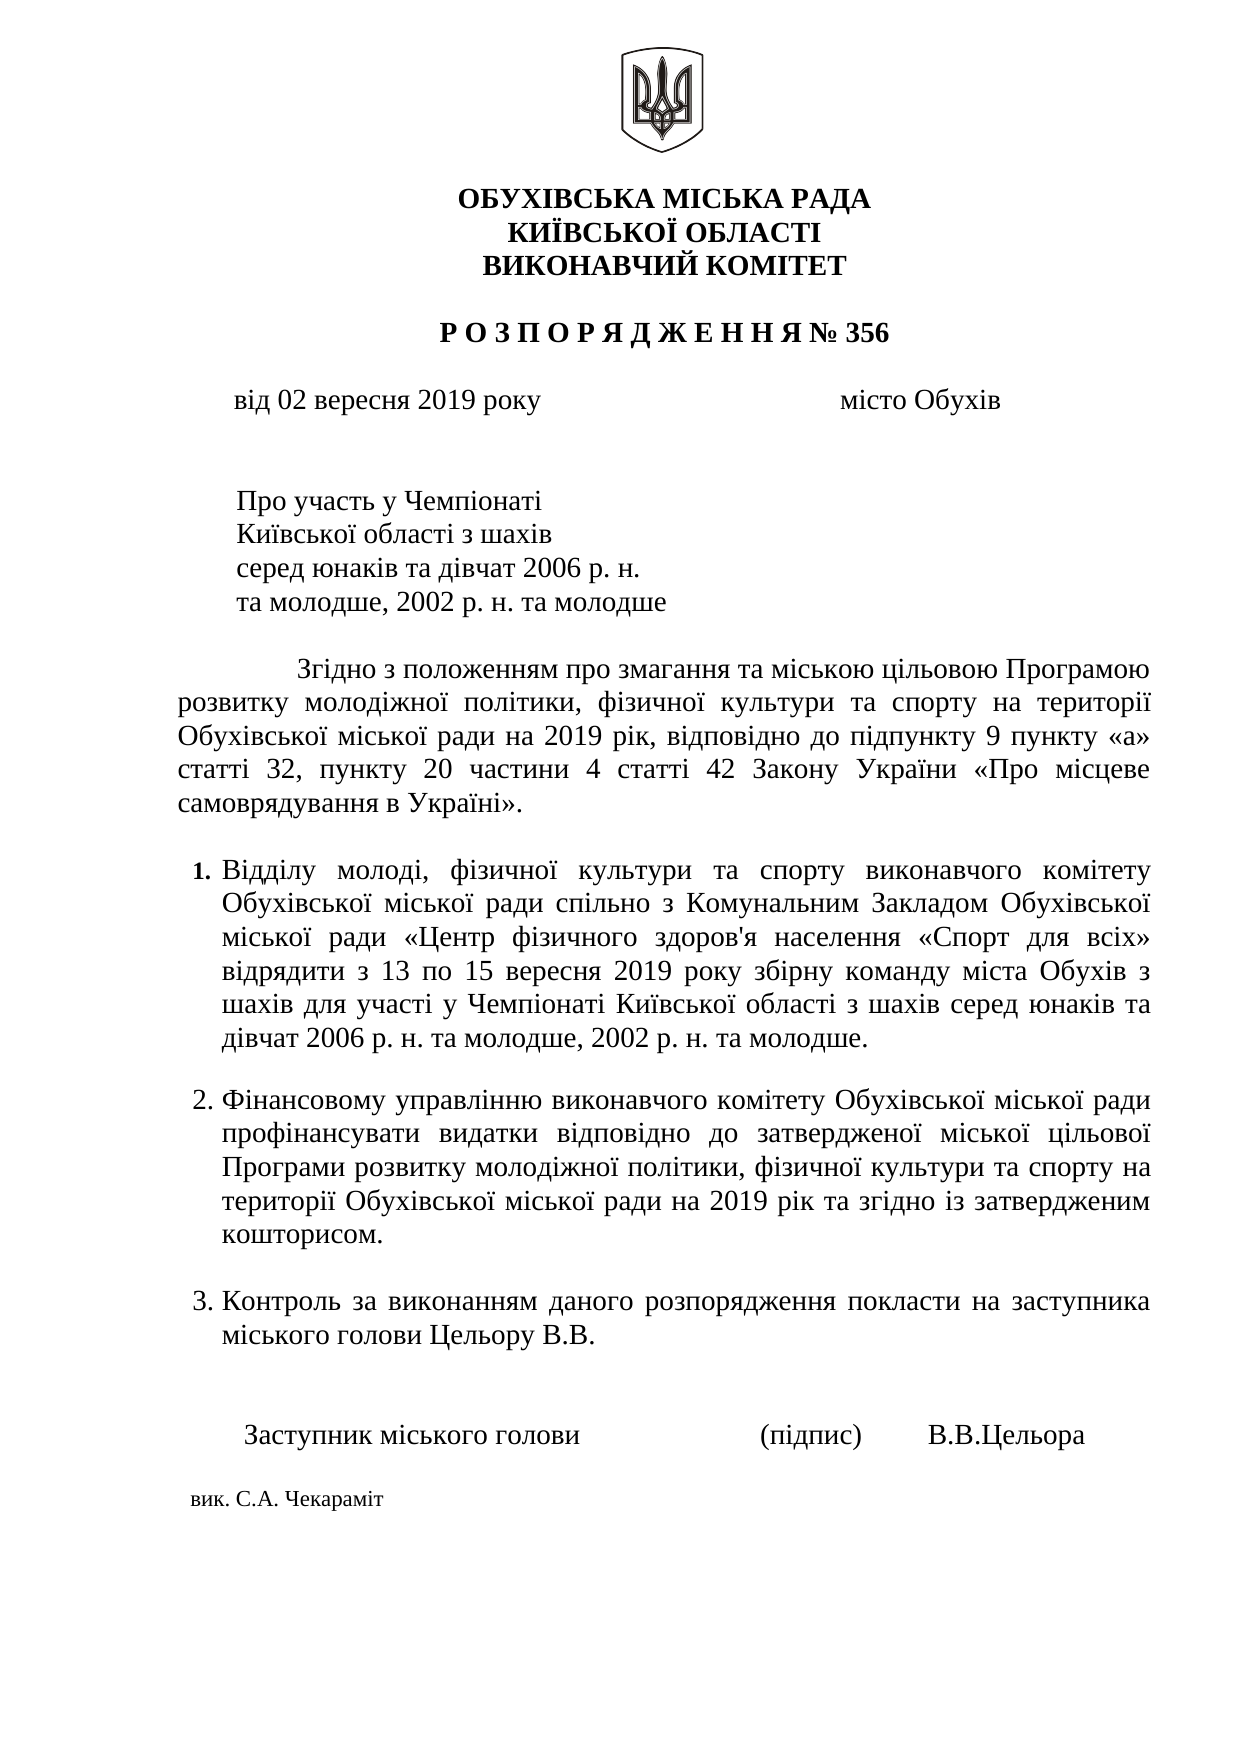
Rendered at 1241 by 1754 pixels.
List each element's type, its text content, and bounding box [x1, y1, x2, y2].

text ОБУХІВСЬКА МІСЬКА РАДА [177, 181, 1152, 215]
list Фінансовому управлінню виконавчого комітету Обухівської міської ради профінансувати видатки відповідно до затвердженої міської цільової Програми розвитку молодіжної політики, фізичної культури та спорту на території Обухівської міської ради на 2019 рік та згідно із затвердженим кошторисом. [192, 1082, 1152, 1250]
list Відділу молоді, фізичної культури та спорту виконавчого комітету Обухівської міської ради спільно з Комунальним Закладом Обухівської міської ради «Центр фізичного здоров'я населення «Спорт для всіх» відрядити з 13 по 15 вересня 2019 року збірну команду міста Обухів з шахів для участі у Чемпіонаті Київської області з шахів серед юнаків та дівчат 2006 р. н. та молодше, 2002 р. н. та молодше. [192, 852, 1152, 1053]
text від 02 вересня 2019 року місто Обухів [215, 382, 1152, 416]
text вик. С.А. Чекараміт [177, 1484, 1152, 1511]
text КИЇВСЬКОЇ ОБЛАСТІ [177, 215, 1152, 248]
text Про участь у Чемпіонаті [236, 483, 1152, 517]
text ВИКОНАВЧИЙ КОМІТЕТ [177, 248, 1152, 282]
text Згідно з положенням про змагання та міською цільовою Програмою розвитку молодіжної політики, фізичної культури та спорту на території Обухівської міської ради на 2019 рік, відповідно до підпункту 9 пункту «а» статті 32, пункту 20 частини 4 статті 42 Закону України «Про місцеве самоврядування в Україні». [177, 651, 1152, 818]
text Р О З П О Р Я Д Ж Е Н Н Я № 356 [177, 315, 1152, 349]
text Заступник міського голови (підпис) В.В.Цельора [177, 1417, 1152, 1451]
text та молодше, 2002 р. н. та молодше [236, 584, 1152, 617]
text Київської області з шахів [236, 517, 1152, 550]
text серед юнаків та дівчат 2006 р. н. [236, 550, 1152, 584]
list Контроль за виконанням даного розпорядження покласти на заступника міського голови Цельору В.В. [192, 1283, 1152, 1350]
